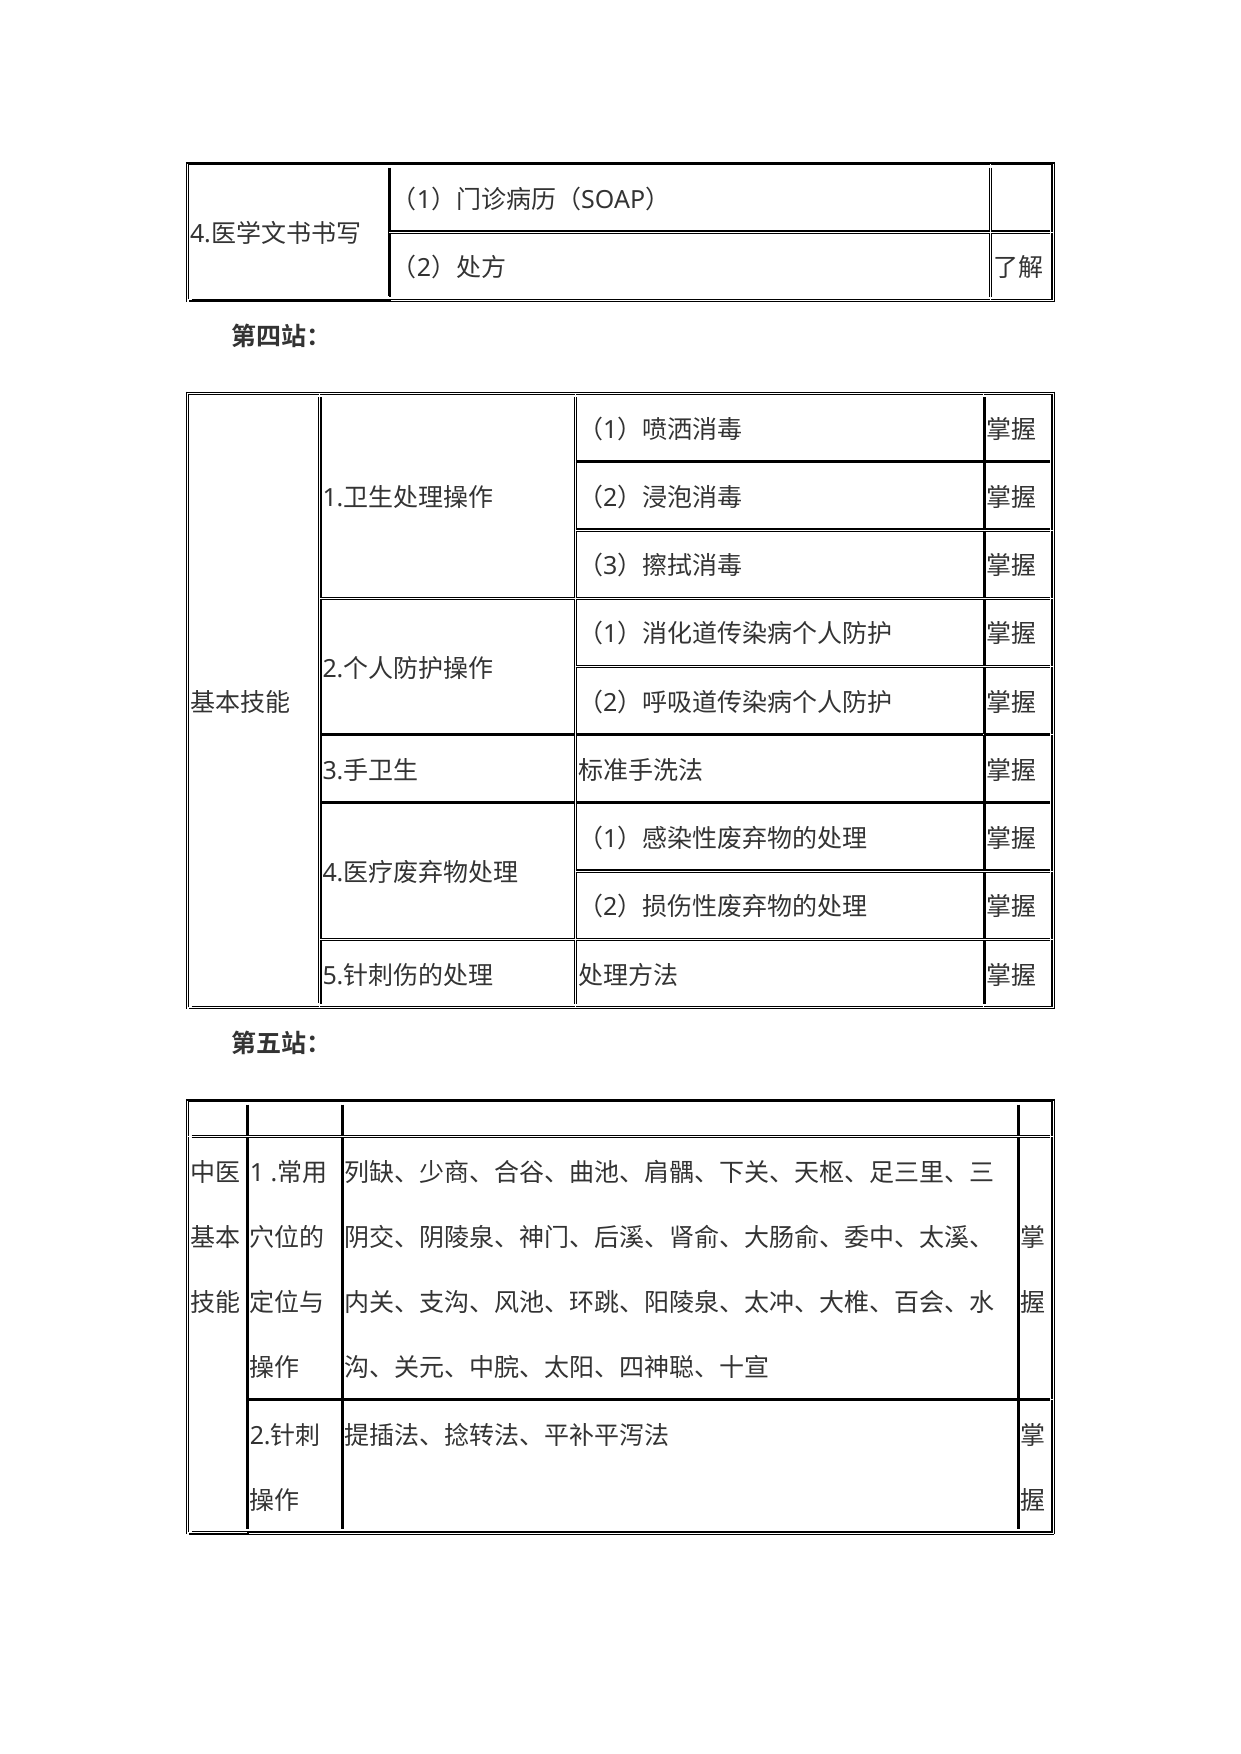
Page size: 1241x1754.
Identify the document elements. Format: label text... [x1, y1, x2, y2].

table_cell （1）消化道传染病个人防护 [577, 600, 983, 664]
table_cell 4.医学文书书写 [189, 165, 389, 298]
table_header [189, 1102, 247, 1135]
table_cell （1）感染性废弃物的处理 [577, 804, 983, 869]
table_cell 了解 [991, 230, 1052, 298]
table_cell 掌握 [1018, 1398, 1053, 1531]
table_cell （2）处方 [389, 234, 991, 298]
table_cell 5.针刺伤的处理 [320, 941, 576, 1006]
table_header [342, 1102, 1018, 1135]
table_header 基本技能 [188, 393, 320, 1006]
table_cell 列缺、少商、合谷、曲池、肩髃、下关、天枢、足三里、三阴交、阴陵泉、神门、后溪、肾俞、大肠俞、委中、太溪、内关、支沟、风池、环跳、阳陵泉、太冲、大椎、百会、水沟、关元、中脘、太阳、四神聪、十宣 [344, 1138, 1017, 1398]
table_cell 提插法、捻转法、平补平泻法 [342, 1401, 1018, 1531]
table_cell （2）损伤性废弃物的处理 [577, 873, 983, 937]
table_cell [991, 165, 1051, 230]
table_cell 掌握 [986, 801, 1051, 869]
table_header 1.卫生处理操作 [320, 395, 576, 596]
table_cell （2）呼吸道传染病个人防护 [577, 668, 983, 733]
table_cell 标准手洗法 [577, 736, 983, 801]
table_cell 掌握 [984, 938, 1052, 1006]
table_header [1018, 1102, 1051, 1135]
table_header 掌握 [984, 395, 1051, 460]
table_cell 处理方法 [576, 941, 984, 1006]
table_cell 掌握 [986, 460, 1051, 528]
table_cell 掌握 [986, 869, 1052, 937]
table_cell 掌握 [986, 665, 1052, 733]
table_cell 中医基本技能 [188, 1135, 247, 1531]
table_cell 2.个人防护操作 [322, 600, 574, 733]
table_cell （2）浸泡消毒 [577, 463, 983, 528]
table_cell 掌握 [986, 733, 1053, 801]
table_cell 掌握 [1018, 1135, 1053, 1398]
table_cell 2.针刺操作 [247, 1401, 342, 1531]
table_cell 掌握 [986, 596, 1052, 664]
table_cell 1 .常用穴位的定位与操作 [249, 1138, 341, 1398]
table_cell （3）擦拭消毒 [577, 532, 983, 596]
table_cell 4.医疗废弃物处理 [322, 804, 574, 937]
table_cell 3.手卫生 [322, 736, 574, 801]
table_header [247, 1102, 342, 1135]
text 第五站： [187, 1009, 1053, 1074]
text 第四站： [187, 302, 1053, 367]
table_header （1）喷洒消毒 [576, 393, 984, 460]
table_cell （1）门诊病历（SOAP） [389, 165, 991, 230]
table_cell 掌握 [986, 528, 1052, 596]
